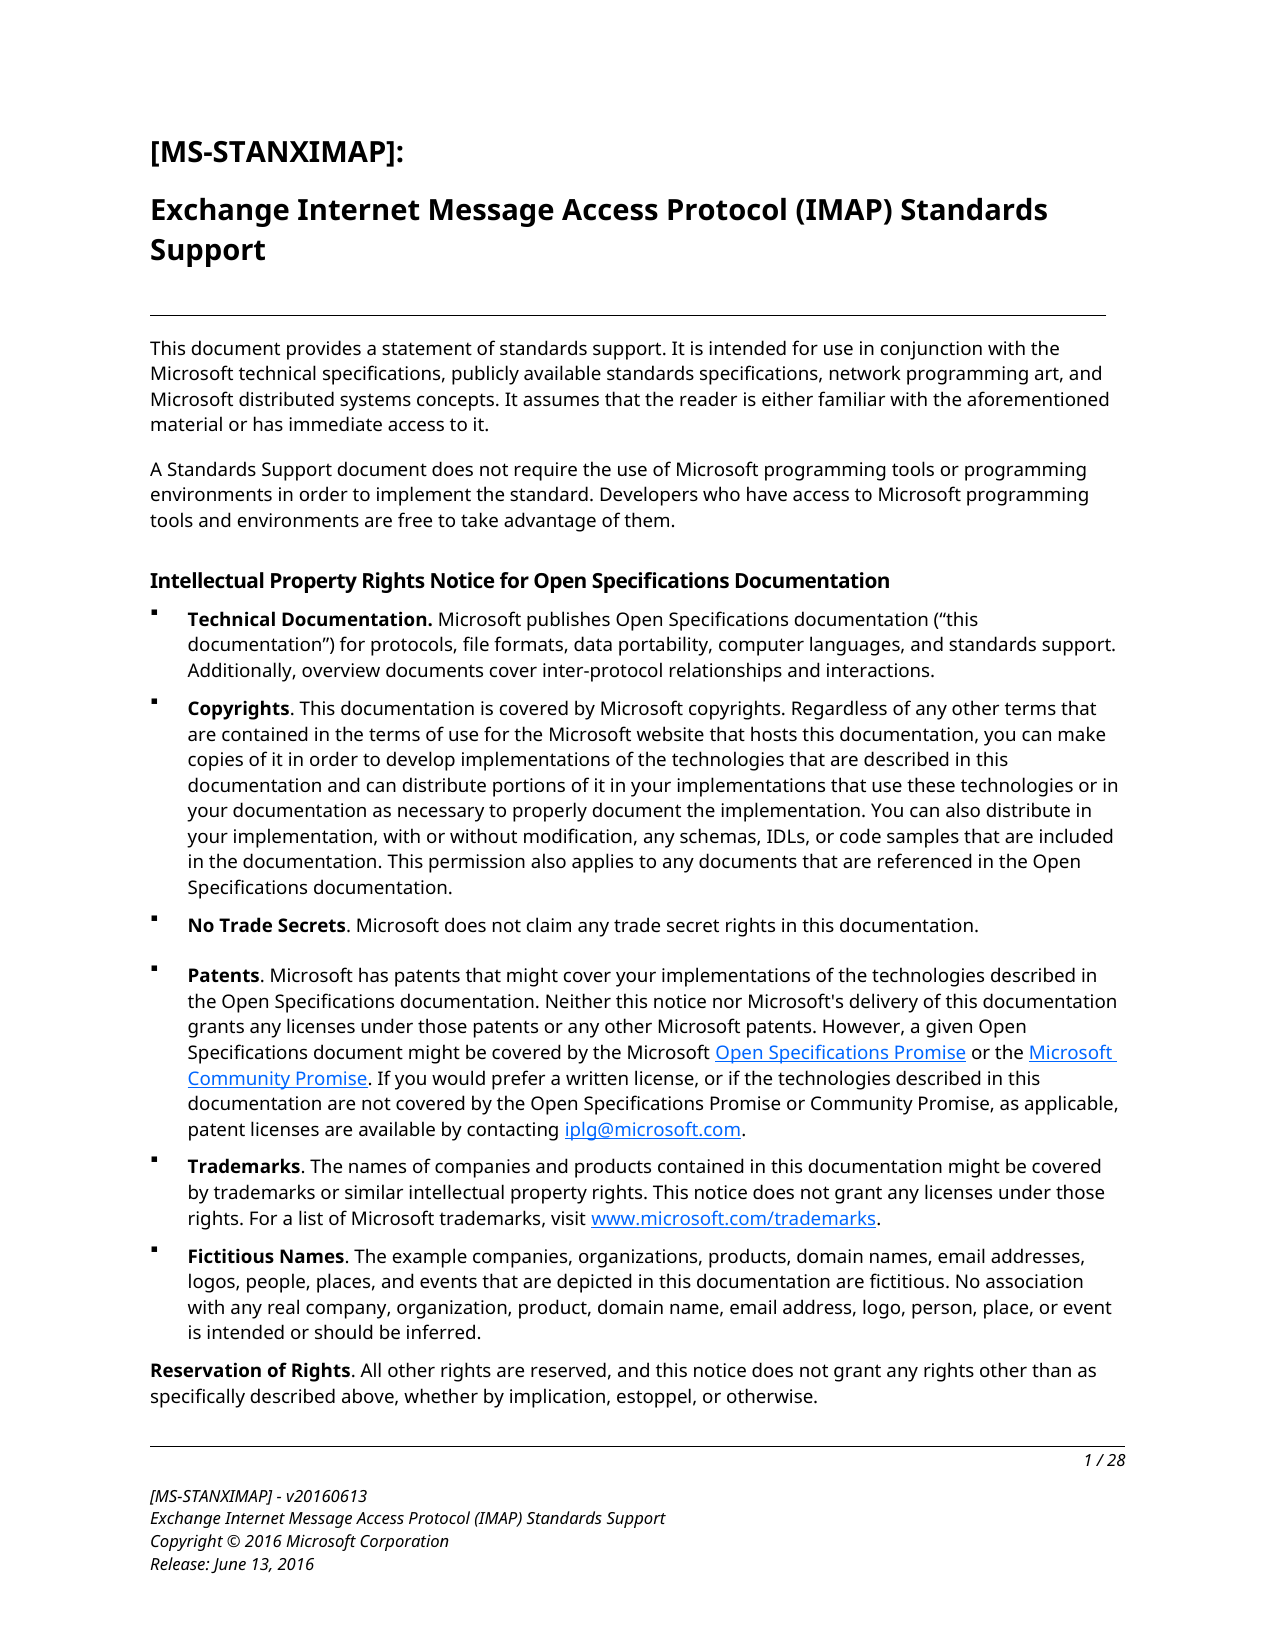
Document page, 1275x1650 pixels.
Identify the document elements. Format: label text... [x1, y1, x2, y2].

list Trademarks. The names of companies and products contained in this documentation might be covered by trademarks or similar intellectual property rights. This notice does not grant any licenses under those rights. For a list of Microsoft trademarks, visit www.microsoft.com/trademarks. [150, 1154, 1125, 1230]
text [MS-STANXIMAP]: [150, 131, 1125, 171]
list Copyrights. This documentation is covered by Microsoft copyrights. Regardless of any other terms that are contained in the terms of use for the Microsoft website that hosts this documentation, you can make copies of it in order to develop implementations of the technologies that are described in this documentation and can distribute portions of it in your implementations that use these technologies or in your documentation as necessary to properly document the implementation. You can also distribute in your implementation, with or without modification, any schemas, IDLs, or code samples that are included in the documentation. This permission also applies to any documents that are referenced in the Open Specifications documentation. [150, 695, 1125, 899]
list Fictitious Names. The example companies, organizations, products, domain names, email addresses, logos, people, places, and events that are depicted in this documentation are fictitious. No association with any real company, organization, product, domain name, email address, logo, person, place, or event is intended or should be inferred. [150, 1243, 1125, 1345]
text A Standards Support document does not require the use of Microsoft programming tools or programming environments in order to implement the standard. Developers who have access to Microsoft programming tools and environments are free to take advantage of them. [150, 456, 1125, 533]
text This document provides a statement of standards support. It is intended for use in conjunction with the Microsoft technical specifications, publicly available standards specifications, network programming art, and Microsoft distributed systems concepts. It assumes that the reader is either familiar with the aforementioned material or has immediate access to it. [150, 335, 1125, 437]
text Exchange Internet Message Access Protocol (IMAP) Standards Support [150, 190, 1125, 269]
text Intellectual Property Rights Notice for Open Specifications Documentation [150, 566, 1125, 594]
text Reservation of Rights. All other rights are reserved, and this notice does not grant any rights other than as specifically described above, whether by implication, estoppel, or otherwise. [150, 1357, 1125, 1408]
list Technical Documentation. Microsoft publishes Open Specifications documentation (“this documentation”) for protocols, file formats, data portability, computer languages, and standards support. Additionally, overview documents cover inter-protocol relationships and interactions. [150, 606, 1125, 683]
list Patents. Microsoft has patents that might cover your implementations of the technologies described in the Open Specifications documentation. Neither this notice nor Microsoft's delivery of this documentation grants any licenses under those patents or any other Microsoft patents. However, a given Open Specifications document might be covered by the Microsoft Open Specifications Promise or the Microsoft Community Promise. If you would prefer a written license, or if the technologies described in this documentation are not covered by the Open Specifications Promise or Community Promise, as applicable, patent licenses are available by contacting iplg@microsoft.com. [150, 963, 1125, 1141]
list No Trade Secrets. Microsoft does not claim any trade secret rights in this documentation. [150, 912, 1125, 937]
